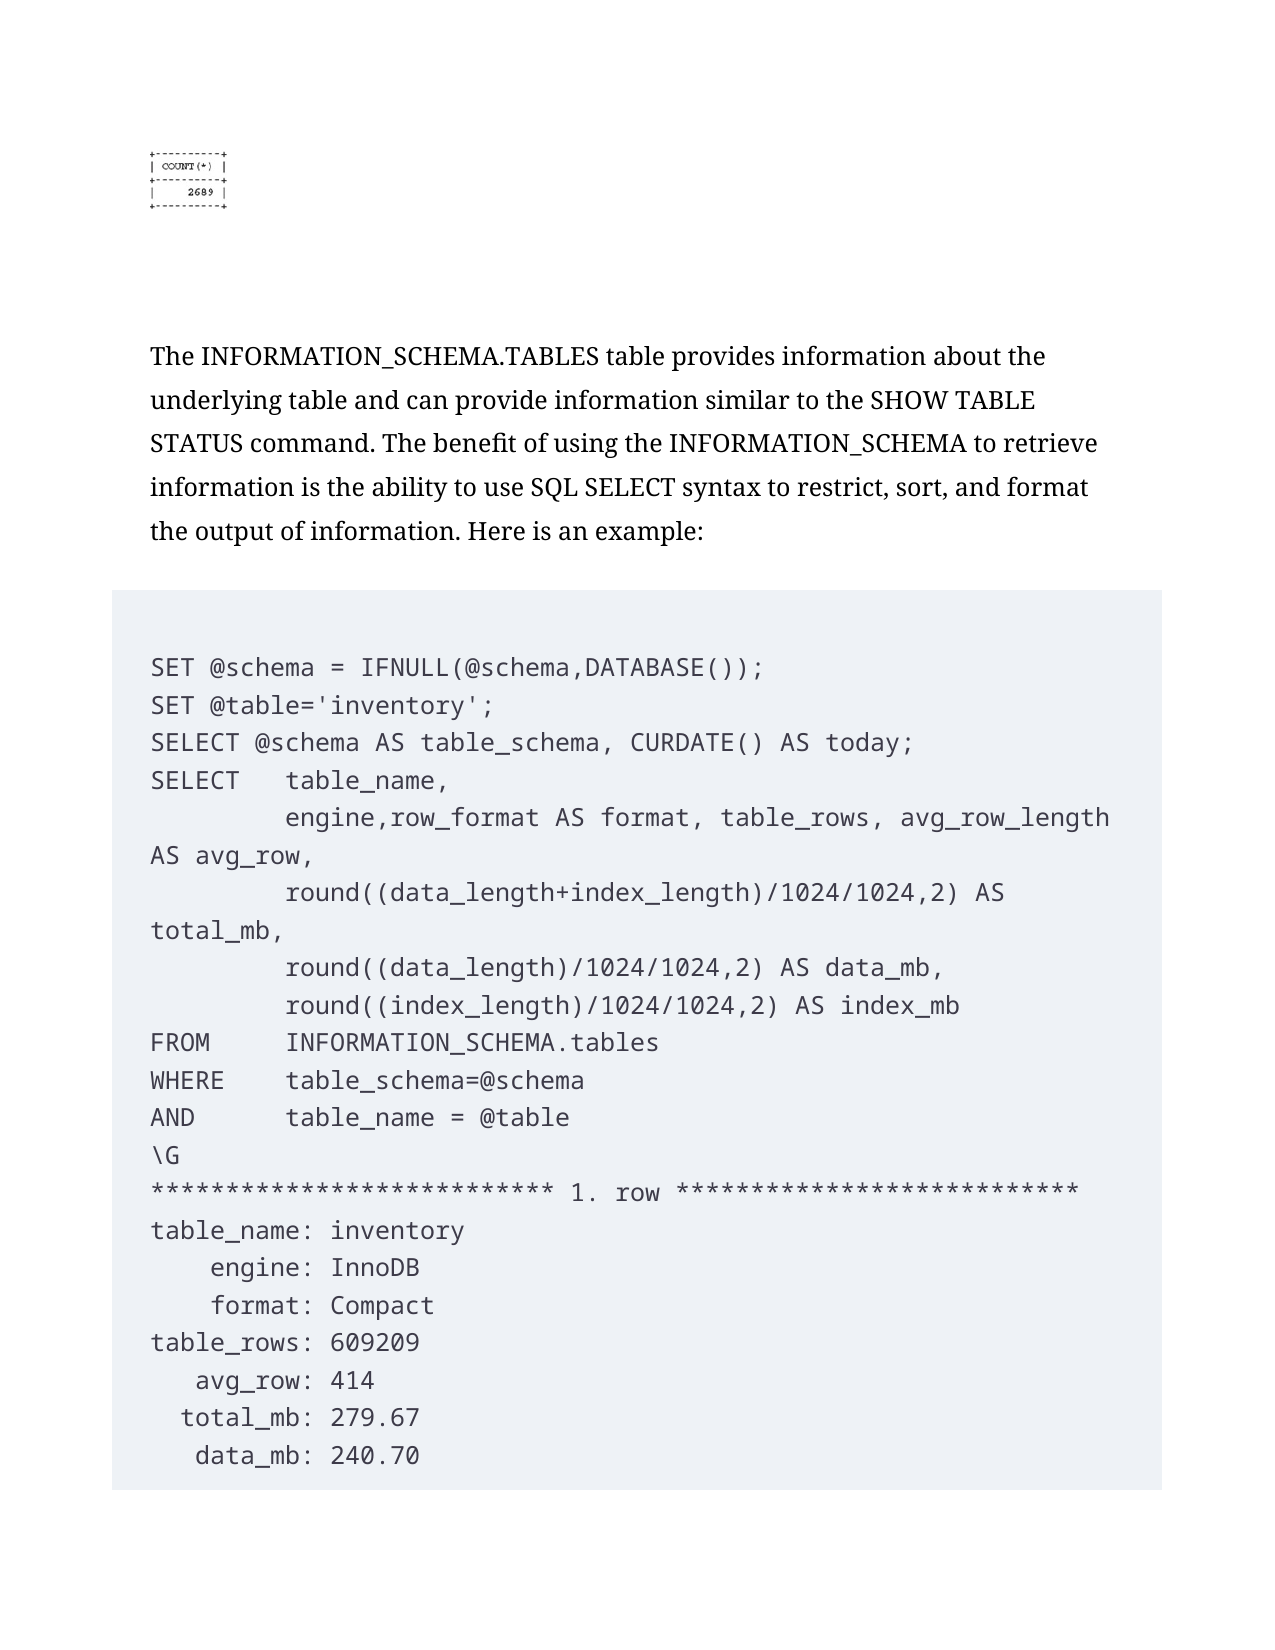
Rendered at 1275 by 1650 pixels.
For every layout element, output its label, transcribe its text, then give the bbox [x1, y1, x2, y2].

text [112, 590, 1162, 1490]
picture [150, 150, 228, 209]
text The INFORMATION_SCHEMA.TABLES table provides information about the underlying table and can provide information similar to the SHOW TABLE STATUS command. The benefit of using the INFORMATION_SCHEMA to retrieve information is the ability to use SQL SELECT syntax to restrict, sort, and format the output of information. Here is an example: [150, 329, 1125, 548]
